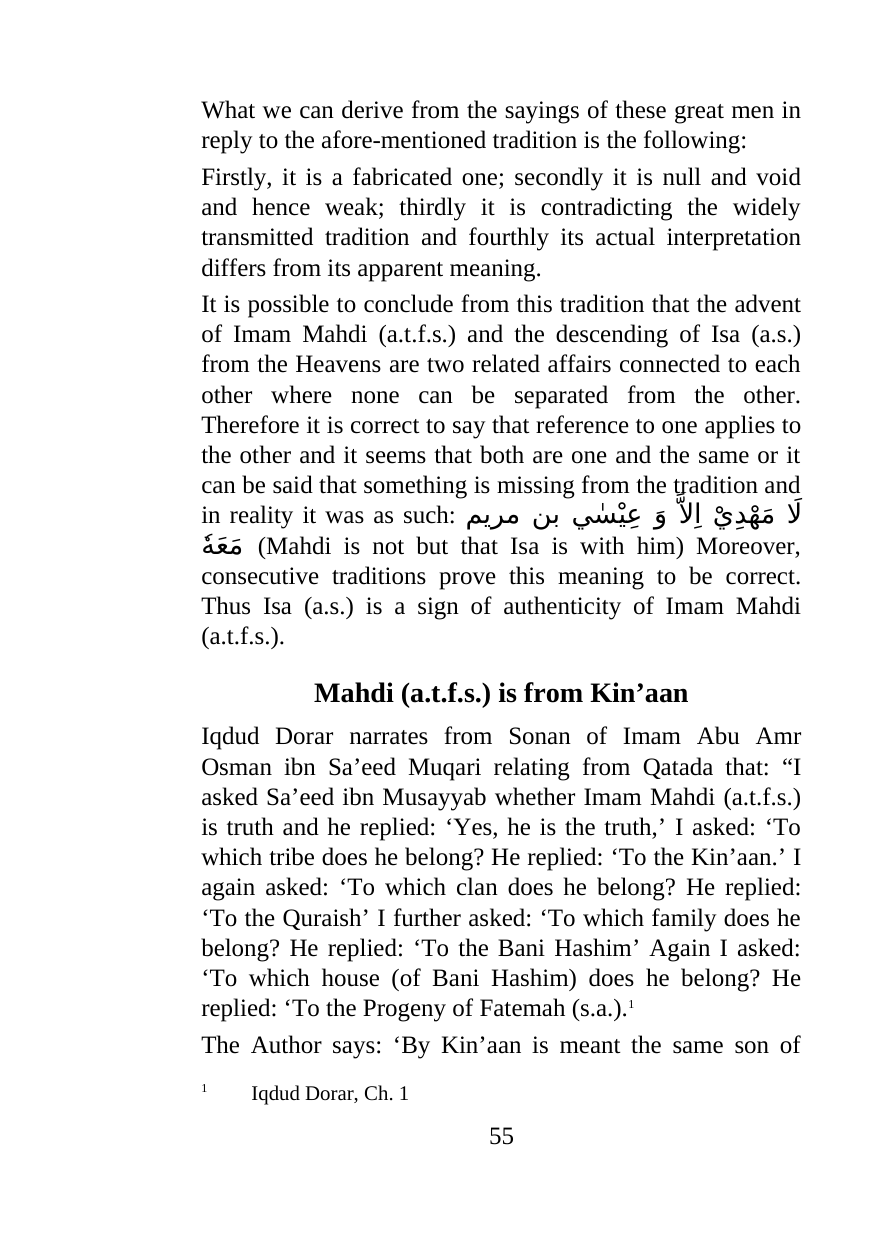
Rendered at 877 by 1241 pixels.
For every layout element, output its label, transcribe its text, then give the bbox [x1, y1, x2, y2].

text What we can derive from the sayings of these great men in reply to the afore-mentioned tradition is the following: [201, 94, 802, 155]
subtitle Mahdi (a.t.f.s.) is from Kin’aan [201, 676, 802, 708]
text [201, 1029, 802, 1059]
text Iqdud Dorar narrates from Sonan of Imam Abu Amr Osman ibn Sa’eed Muqari relating from Qatada that: “I asked Sa’eed ibn Musayyab whether Imam Mahdi (a.t.f.s.) is truth and he replied: ‘Yes, he is the truth,’ I asked: ‘To which tribe does he belong? He replied: ‘To the Kin’aan.’ I again asked: ‘To which clan does he belong? He replied: ‘To the Quraish’ I further asked: ‘To which family does he belong? He replied: ‘To the Bani Hashim’ Again I asked: ‘To which house (of Bani Hashim) does he belong? He replied: ‘To the Progeny of Fatemah (s.a.). [201, 721, 802, 1023]
text It is possible to conclude from this tradition that the advent of Imam Mahdi (a.t.f.s.) and the descending of Isa (a.s.) from the Heavens are two related affairs connected to each other where none can be separated from the other. Therefore it is correct to say that reference to one applies to the other and it seems that both are one and the same or it can be said that something is missing from the tradition and in reality it was as such: لَا مَهْدِيْ اِلاَّ وَ عِيْسٰي بن مريم مَعَهٗ (Mahdi is not but that Isa is with him) Moreover, consecutive traditions prove this meaning to be correct. Thus Isa (a.s.) is a sign of authenticity of Imam Mahdi (a.t.f.s.). [201, 288, 802, 651]
text Firstly, it is a fabricated one; secondly it is null and void and hence weak; thirdly it is contradicting the widely transmitted tradition and fourthly its actual interpretation differs from its apparent meaning. [201, 161, 802, 282]
